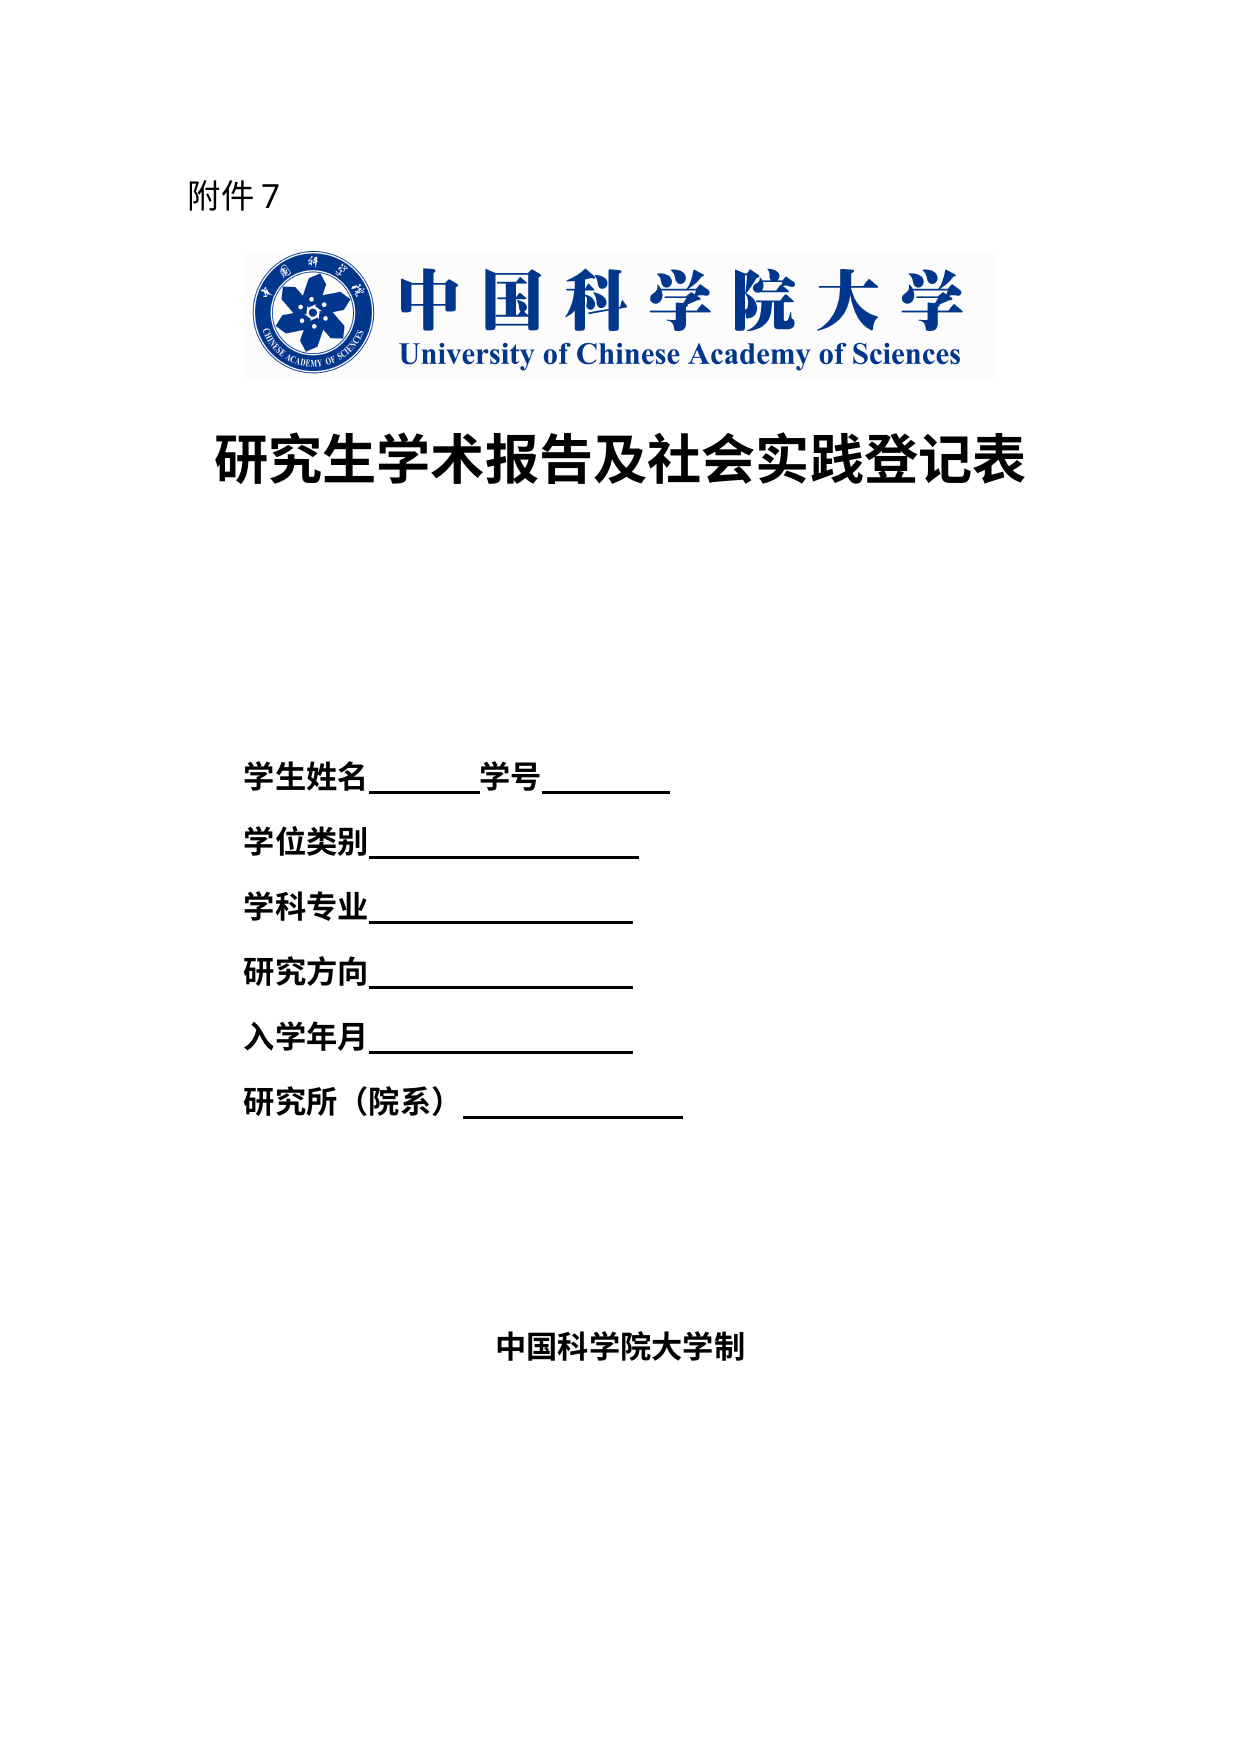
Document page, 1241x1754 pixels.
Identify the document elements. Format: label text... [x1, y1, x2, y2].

text 学生姓名 学号 [187, 742, 1053, 807]
picture [246, 251, 994, 379]
text 中国科学院大学制 [187, 1312, 1053, 1377]
text 学位类别 [187, 807, 1053, 872]
text 研究方向 [187, 937, 1053, 1002]
text 研究所（院系） [187, 1067, 1053, 1132]
text 学科专业 [187, 872, 1053, 937]
text 研究生学术报告及社会实践登记表 [187, 407, 1053, 504]
text 入学年月 [187, 1002, 1053, 1067]
text 附件7 [187, 162, 1053, 227]
